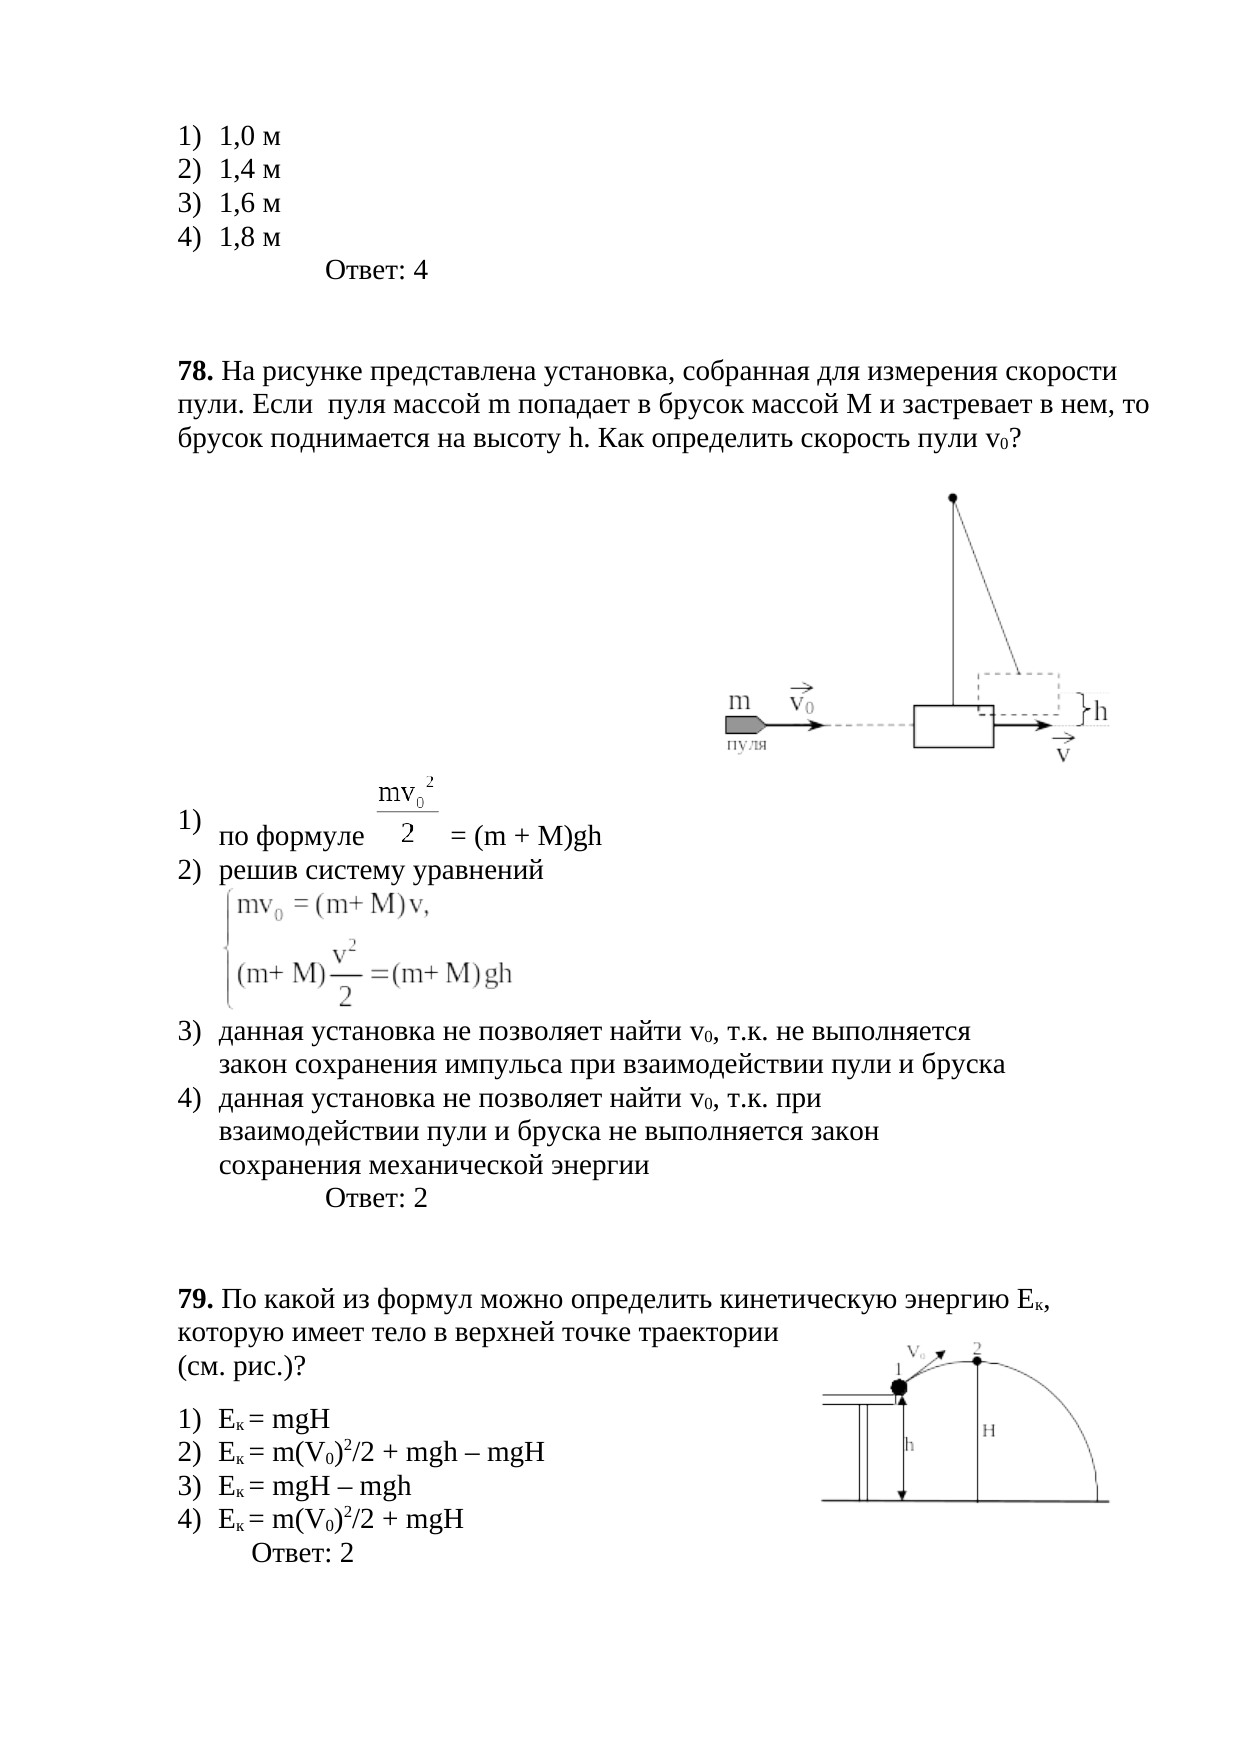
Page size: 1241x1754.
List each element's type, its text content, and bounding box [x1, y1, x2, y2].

table_cell 1,8 м [207, 219, 325, 252]
table_cell 1,4 м [207, 152, 325, 185]
text Ответ: 2 [177, 1535, 1152, 1568]
table_header по формуле = (m + M)gh [207, 769, 679, 852]
table_cell 4) [166, 1501, 207, 1535]
table_header 1) [166, 1401, 207, 1434]
text Ответ: 2 [177, 1180, 1158, 1214]
table_cell 3) [166, 1468, 207, 1501]
table_cell Ек = m(V0)2/2 + mgH [207, 1501, 605, 1535]
table_cell данная установка не позволяет найти v0, т.к. не выполняется закон сохранения импульса при взаимодействии пули и бруска [207, 1013, 1019, 1080]
table_cell Ек = mgH – mgh [207, 1468, 605, 1501]
table_cell 4) [166, 1080, 207, 1180]
table_cell Ек = m(V0)2/2 + mgh – mgH [207, 1434, 605, 1468]
text Ответ: 4 [177, 252, 1158, 286]
table_header Ек = mgH [207, 1401, 605, 1434]
table_cell 2) [166, 852, 207, 1013]
table_cell данная установка не позволяет найти v0, т.к. при взаимодействии пули и бруска не выполняется закон сохранения механической энергии [207, 1080, 1019, 1180]
table_header 1) [166, 769, 207, 852]
table_cell 4) [166, 219, 207, 252]
table_header 1) [166, 118, 207, 152]
table_cell 2) [166, 1434, 207, 1468]
table_cell 3) [166, 1013, 207, 1080]
table_cell 2) [166, 152, 207, 185]
table_cell решив систему уравнений [207, 852, 679, 1013]
table_header 1,0 м [207, 118, 325, 152]
table_cell 3) [166, 185, 207, 219]
text 79. По какой из формул можно определить кинетическую энергию Ек, которую имеет тело в верхней точке траектории (см. рис.)? [177, 1281, 1152, 1382]
table_cell 1,6 м [207, 185, 325, 219]
text 78. На рисунке представлена установка, собранная для измерения скорости пули. Если пуля массой m попадает в брусок массой М и застревает в нем, то брусок поднимается на высоту h. Как определить скорость пули v0? [177, 353, 1158, 453]
